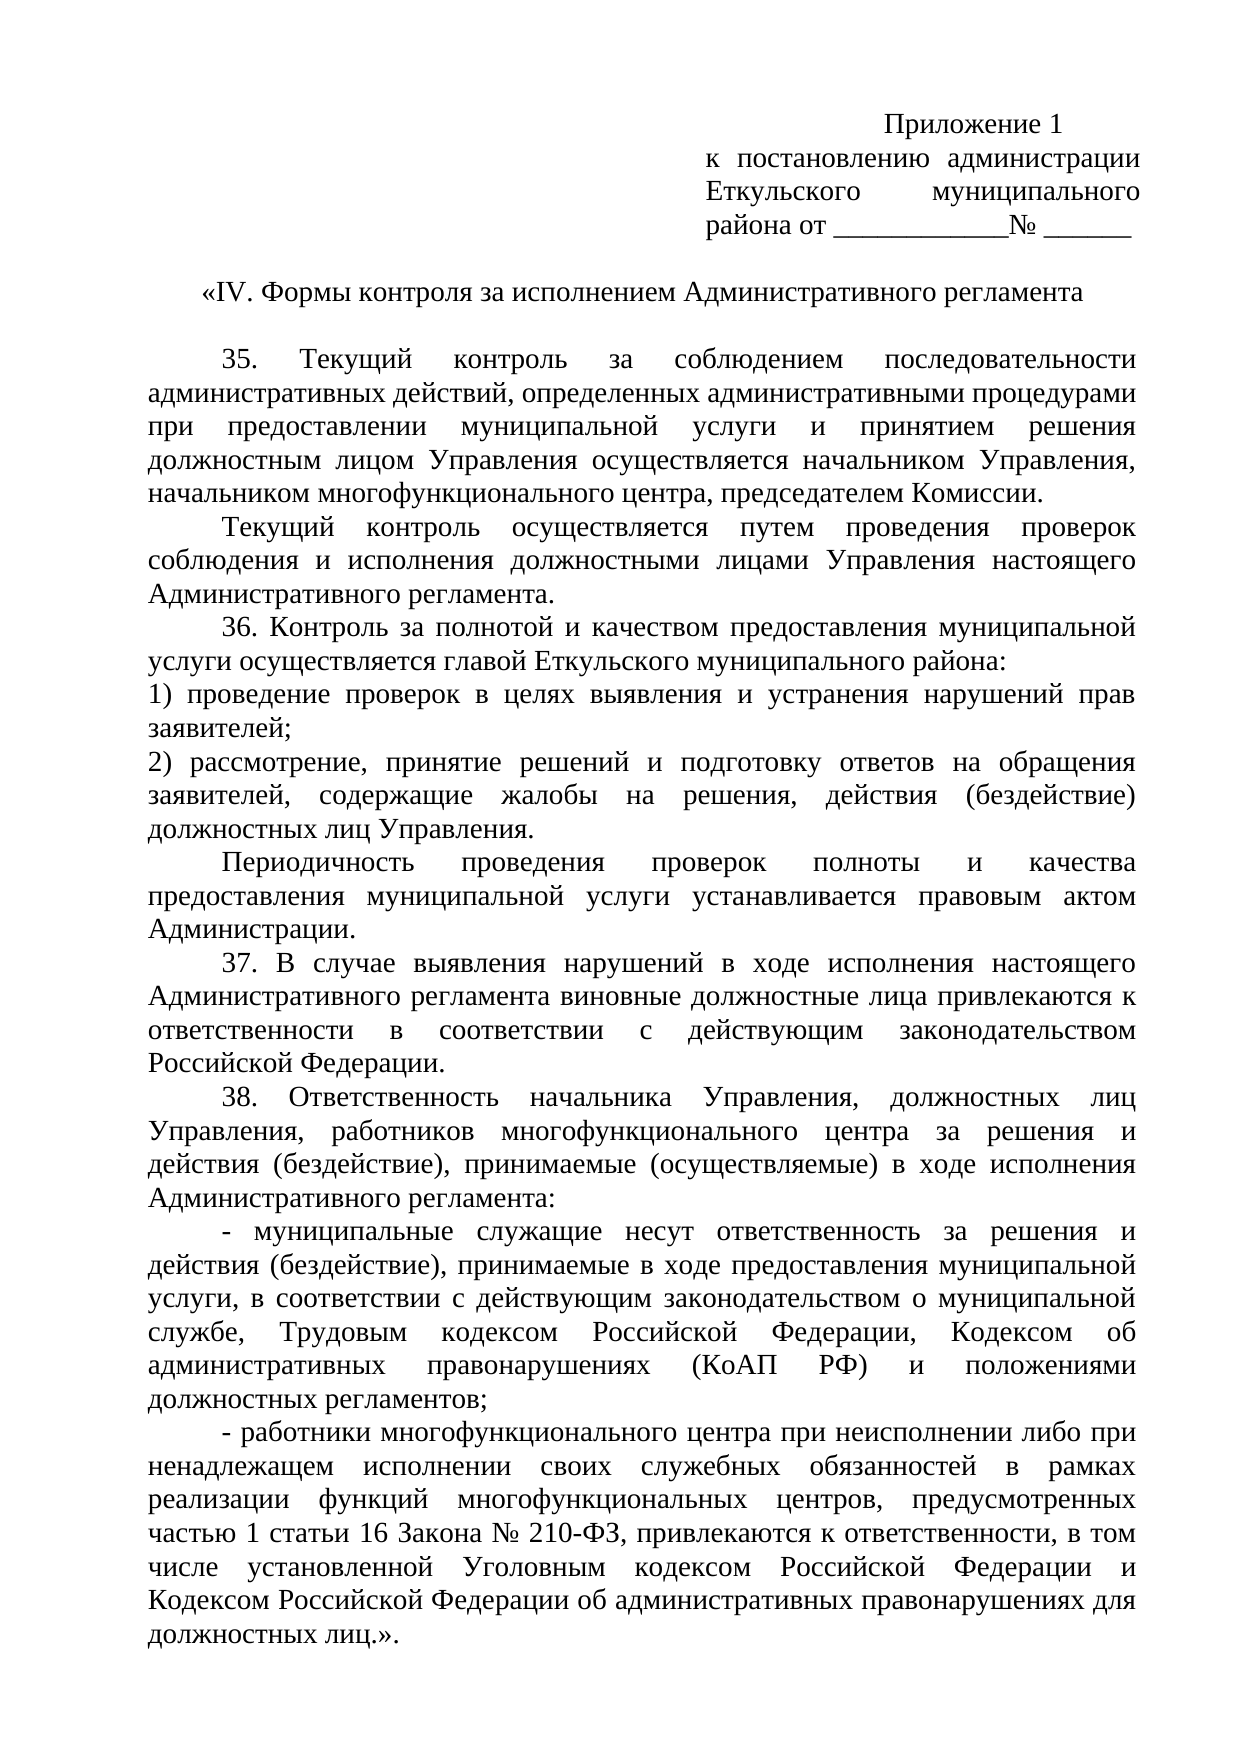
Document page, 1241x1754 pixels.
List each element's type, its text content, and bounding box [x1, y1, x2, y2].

text 2) рассмотрение, принятие решений и подготовку ответов на обращения заявителей, содержащие жалобы на решения, действия (бездействие) должностных лиц Управления. [148, 744, 1137, 844]
text 1) проведение проверок в целях выявления и устранения нарушений прав заявителей; [148, 677, 1137, 744]
text 36. Контроль за полнотой и качеством предоставления муниципальной услуги осуществляется главой Еткульского муниципального района: [148, 609, 1137, 677]
text Периодичность проведения проверок полноты и качества предоставления муниципальной услуги устанавливается правовым актом Администрации. [148, 844, 1137, 945]
text Текущий контроль осуществляется путем проведения проверок соблюдения и исполнения должностными лицами Управления настоящего Административного регламента. [148, 509, 1137, 609]
text «IV. Формы контроля за исполнением Административного регламента [148, 274, 1137, 308]
text - работники многофункционального центра при неисполнении либо при ненадлежащем исполнении своих служебных обязанностей в рамках реализации функций многофункциональных центров, предусмотренных частью 1 статьи 16 Закона № 210-ФЗ, привлекаются к ответственности, в том числе установленной Уголовным кодексом Российской Федерации и Кодексом Российской Федерации об административных правонарушениях для должностных лиц.». [148, 1414, 1137, 1649]
text 37. В случае выявления нарушений в ходе исполнения настоящего Административного регламента виновные должностные лица привлекаются к ответственности в соответствии с действующим законодательством Российской Федерации. [148, 945, 1137, 1079]
text - муниципальные служащие несут ответственность за решения и действия (бездействие), принимаемые в ходе предоставления муниципальной услуги, в соответствии с действующим законодательством о муниципальной службе, Трудовым кодексом Российской Федерации, Кодексом об административных правонарушениях (КоАП РФ) и положениями должностных регламентов; [148, 1213, 1137, 1414]
text 35. Текущий контроль за соблюдением последовательности административных действий, определенных административными процедурами при предоставлении муниципальной услуги и принятием решения должностным лицом Управления осуществляется начальником Управления, начальником многофункционального центра, председателем Комиссии. [148, 341, 1137, 509]
text 38. Ответственность начальника Управления, должностных лиц Управления, работников многофункционального центра за решения и действия (бездействие), принимаемые (осуществляемые) в ходе исполнения Административного регламента: [148, 1079, 1137, 1213]
table_header Приложение 1 к постановлению администрации Еткульского муниципального района от ____________№ ______ [694, 106, 1152, 241]
